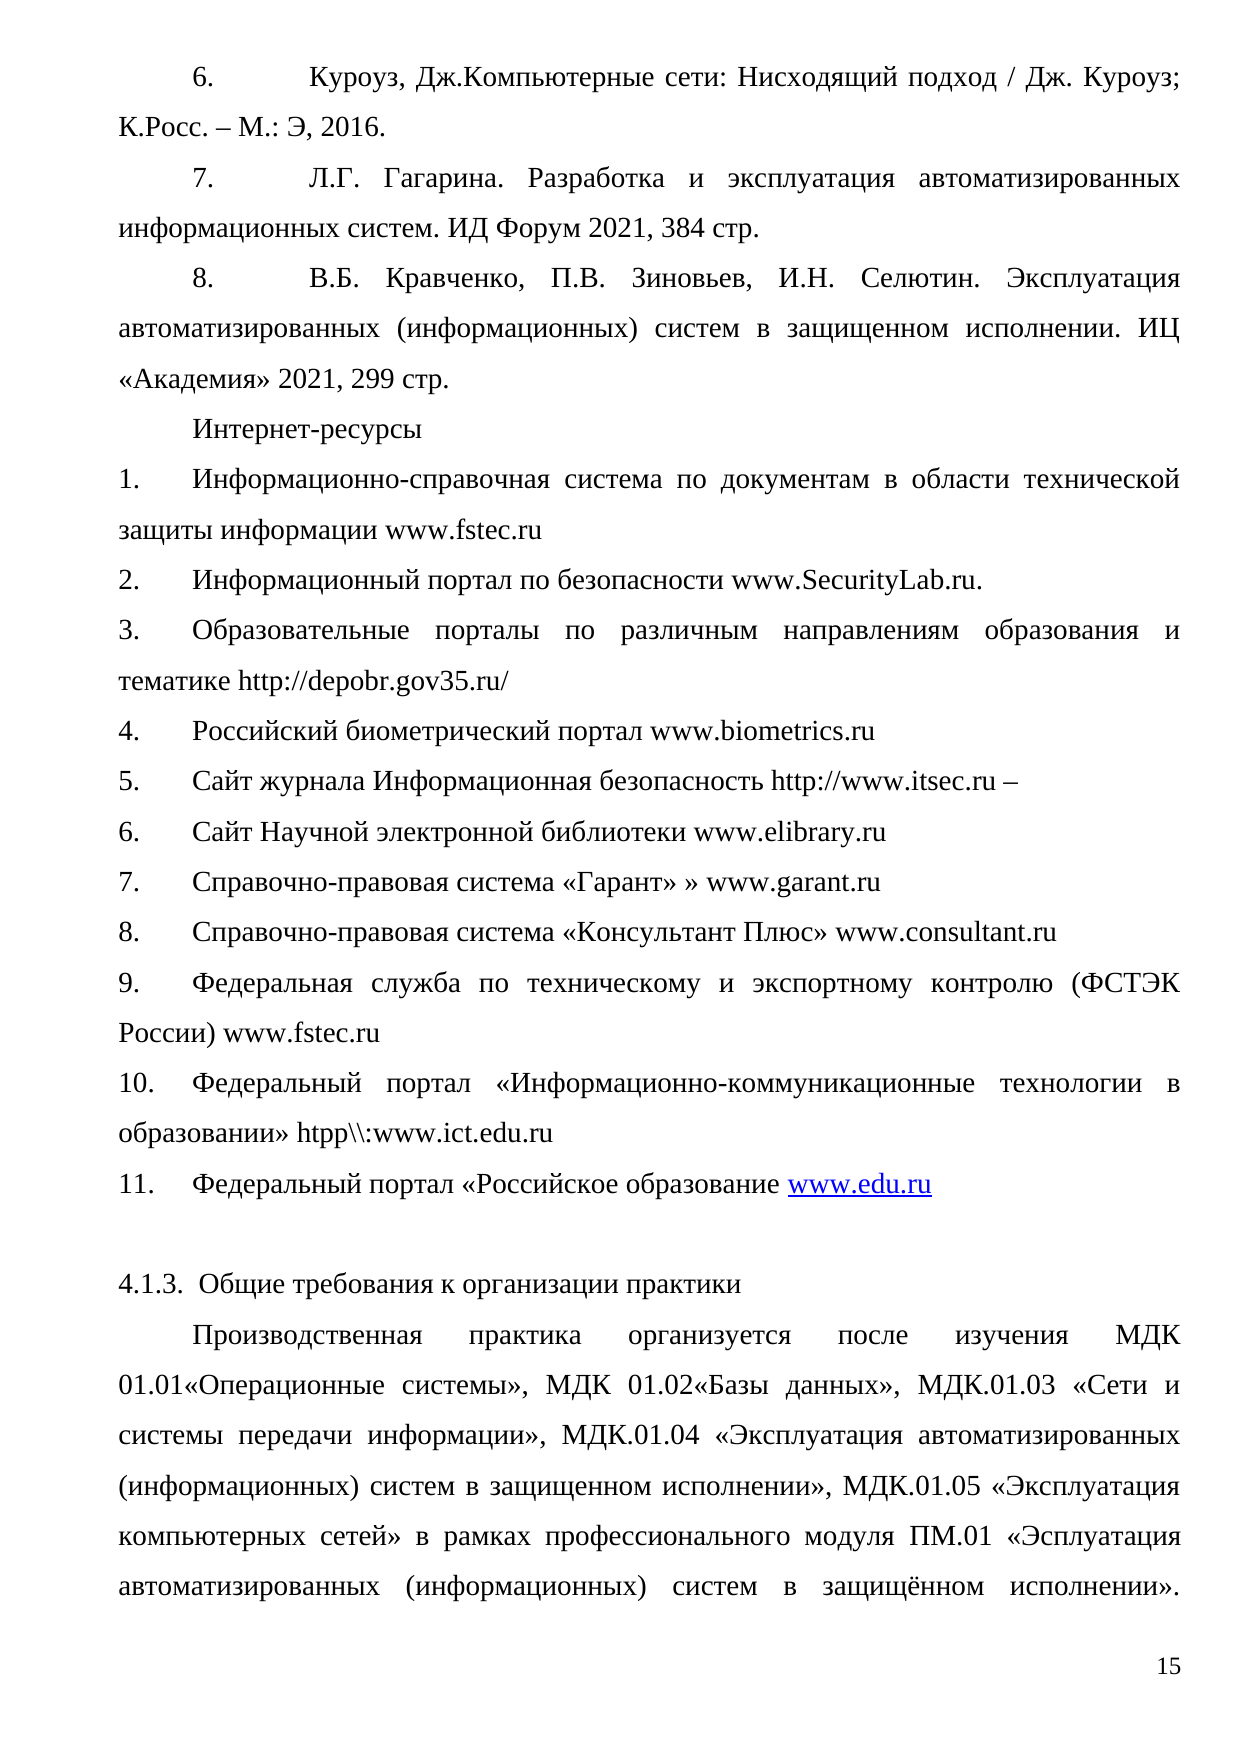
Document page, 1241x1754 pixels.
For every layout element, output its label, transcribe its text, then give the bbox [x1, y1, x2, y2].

text Интернет-ресурсы [118, 411, 1181, 445]
text 2. Информационный портал по безопасности www.SecurityLab.ru. [118, 562, 1181, 596]
text 6. Куроуз, Дж.Компьютерные сети: Нисходящий подход / Дж. Куроуз; К.Росс. – М.: Э, 2016. [118, 59, 1181, 143]
text 9. Федеральная служба по техническому и экспортному контролю (ФСТЭК России) www.fstec.ru [118, 965, 1181, 1048]
text 6. Сайт Научной электронной библиотеки www.elibrary.ru [118, 814, 1181, 847]
text 4.1.3. Общие требования к организации практики [118, 1267, 1181, 1300]
text 1. Информационно-справочная система по документам в области технической защиты информации www.fstec.ru [118, 462, 1181, 545]
text 7. Справочно-правовая система «Гарант» » www.garant.ru [118, 864, 1181, 898]
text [118, 1317, 1181, 1602]
text 8. В.Б. Кравченко, П.В. Зиновьев, И.Н. Селютин. Эксплуатация автоматизированных (информационных) систем в защищенном исполнении. ИЦ «Академия» 2021, 299 стр. [118, 260, 1181, 394]
text 8. Справочно-правовая система «Консультант Плюс» www.consultant.ru [118, 914, 1181, 948]
text 3. Образовательные порталы по различным направлениям образования и тематике http://depobr.gov35.ru/ [118, 612, 1181, 696]
text 7. Л.Г. Гагарина. Разработка и эксплуатация автоматизированных информационных систем. ИД Форум 2021, 384 стр. [118, 160, 1181, 243]
text 5. Сайт журнала Информационная безопасность http://www.itsec.ru – [118, 763, 1181, 797]
text 11. Федеральный портал «Российское образование www.edu.ru [118, 1166, 1181, 1199]
text 4. Российский биометрический портал www.biometrics.ru [118, 713, 1181, 747]
text 10. Федеральный портал «Информационно-коммуникационные технологии в образовании» htpp\\:www.ict.edu.ru [118, 1065, 1181, 1149]
